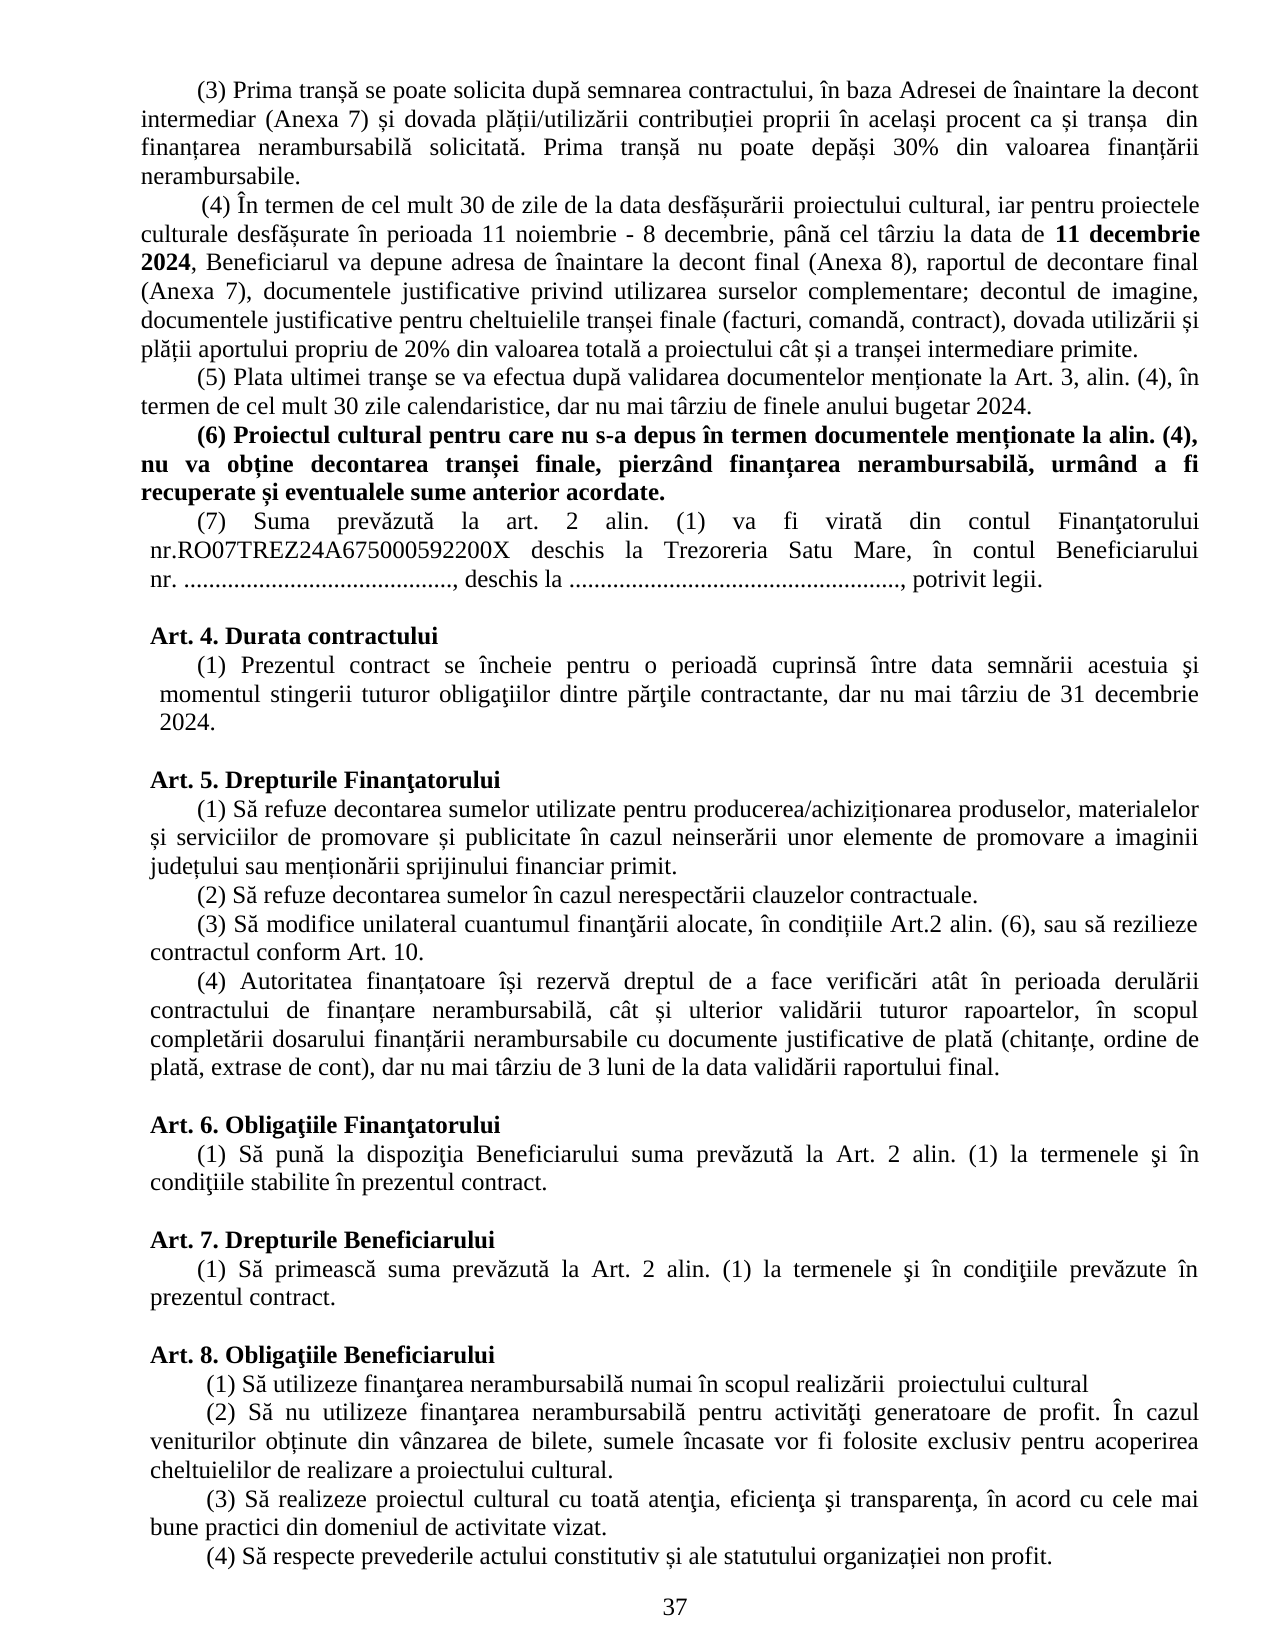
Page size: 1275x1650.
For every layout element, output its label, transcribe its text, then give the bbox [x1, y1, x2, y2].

text Art. 7. Drepturile Beneficiarului [150, 1225, 1200, 1254]
text (4) Să respecte prevederile actului constitutiv și ale statutului organizației non profit. [150, 1541, 1200, 1570]
text (4) În termen de cel mult 30 de zile de la data desfășurării proiectului cultural, iar pentru proiectele culturale desfășurate în perioada 11 noiembrie - 8 decembrie, până cel târziu la data de 11 decembrie 2024, Beneficiarul va depune adresa de înaintare la decont final (Anexa 8), raportul de decontare final (Anexa 7), documentele justificative privind utilizarea surselor complementare; decontul de imagine, documentele justificative pentru cheltuielile tranșei finale (facturi, comandă, contract), dovada utilizării și plății aportului propriu de 20% din valoarea totală a proiectului cât și a tranșei intermediare primite. [141, 190, 1200, 362]
text (3) Să realizeze proiectul cultural cu toată atenţia, eficienţa şi transparenţa, în acord cu cele mai bune practici din domeniul de activitate vizat. [150, 1484, 1200, 1541]
text (3) Să modifice unilateral cuantumul finanţării alocate, în condițiile Art.2 alin. (6), sau să rezilieze contractul conform Art. 10. [150, 909, 1200, 966]
text (1) Să refuze decontarea sumelor utilizate pentru producerea/achiziționarea produselor, materialelor și serviciilor de promovare și publicitate în cazul neinserării unor elemente de promovare a imaginii județului sau menționării sprijinului financiar primit. [150, 794, 1200, 880]
text Art. 6. Obligaţiile Finanţatorului [150, 1110, 1200, 1139]
text (1) Să primească suma prevăzută la Art. 2 alin. (1) la termenele şi în condiţiile prevăzute în prezentul contract. [150, 1254, 1200, 1311]
text (1) Să pună la dispoziţia Beneficiarului suma prevăzută la Art. 2 alin. (1) la termenele şi în condiţiile stabilite în prezentul contract. [150, 1139, 1200, 1196]
text (2) Să nu utilizeze finanţarea nerambursabilă pentru activităţi generatoare de profit. În cazul veniturilor obținute din vânzarea de bilete, sumele încasate vor fi folosite exclusiv pentru acoperirea cheltuielilor de realizare a proiectului cultural. [150, 1397, 1200, 1484]
text (5) Plata ultimei tranşe se va efectua după validarea documentelor menționate la Art. 3, alin. (4), în termen de cel mult 30 zile calendaristice, dar nu mai târziu de finele anului bugetar 2024. [141, 362, 1200, 420]
text (1) Să utilizeze finanţarea nerambursabilă numai în scopul realizării proiectului cultural [150, 1369, 1200, 1397]
text Art. 5. Drepturile Finanţatorului [150, 765, 1200, 794]
text (2) Să refuze decontarea sumelor în cazul nerespectării clauzelor contractuale. [197, 880, 1200, 909]
text (1) Prezentul contract se încheie pentru o perioadă cuprinsă între data semnării acestuia şi momentul stingerii tuturor obligaţiilor dintre părţile contractante, dar nu mai târziu de 31 decembrie 2024. [159, 650, 1200, 736]
text Art. 8. Obligaţiile Beneficiarului [150, 1340, 1200, 1369]
text (3) Prima tranșă se poate solicita după semnarea contractului, în baza Adresei de înaintare la decont intermediar (Anexa 7) și dovada plății/utilizării contribuției proprii în același procent ca și tranșa din finanțarea nerambursabilă solicitată. Prima tranșă nu poate depăși 30% din valoarea finanțării nerambursabile. [141, 75, 1200, 190]
text (4) Autoritatea finanțatoare își rezervă dreptul de a face verificări atât în perioada derulării contractului de finanțare nerambursabilă, cât și ulterior validării tuturor rapoartelor, în scopul completării dosarului finanțării nerambursabile cu documente justificative de plată (chitanțe, ordine de plată, extrase de cont), dar nu mai târziu de 3 luni de la data validării raportului final. [150, 966, 1200, 1081]
text (7) Suma prevăzută la art. 2 alin. (1) va fi virată din contul Finanţatorului nr.RO07TREZ24A675000592200X deschis la Trezoreria Satu Mare, în contul Beneficiarului nr. ..........................................., deschis la ....................................................., potrivit legii. [150, 506, 1200, 592]
text (6) Proiectul cultural pentru care nu s-a depus în termen documentele menționate la alin. (4), nu va obține decontarea tranșei finale, pierzând finanțarea nerambursabilă, urmând a fi recuperate și eventualele sume anterior acordate. [141, 420, 1200, 506]
text Art. 4. Durata contractului [150, 621, 1200, 650]
